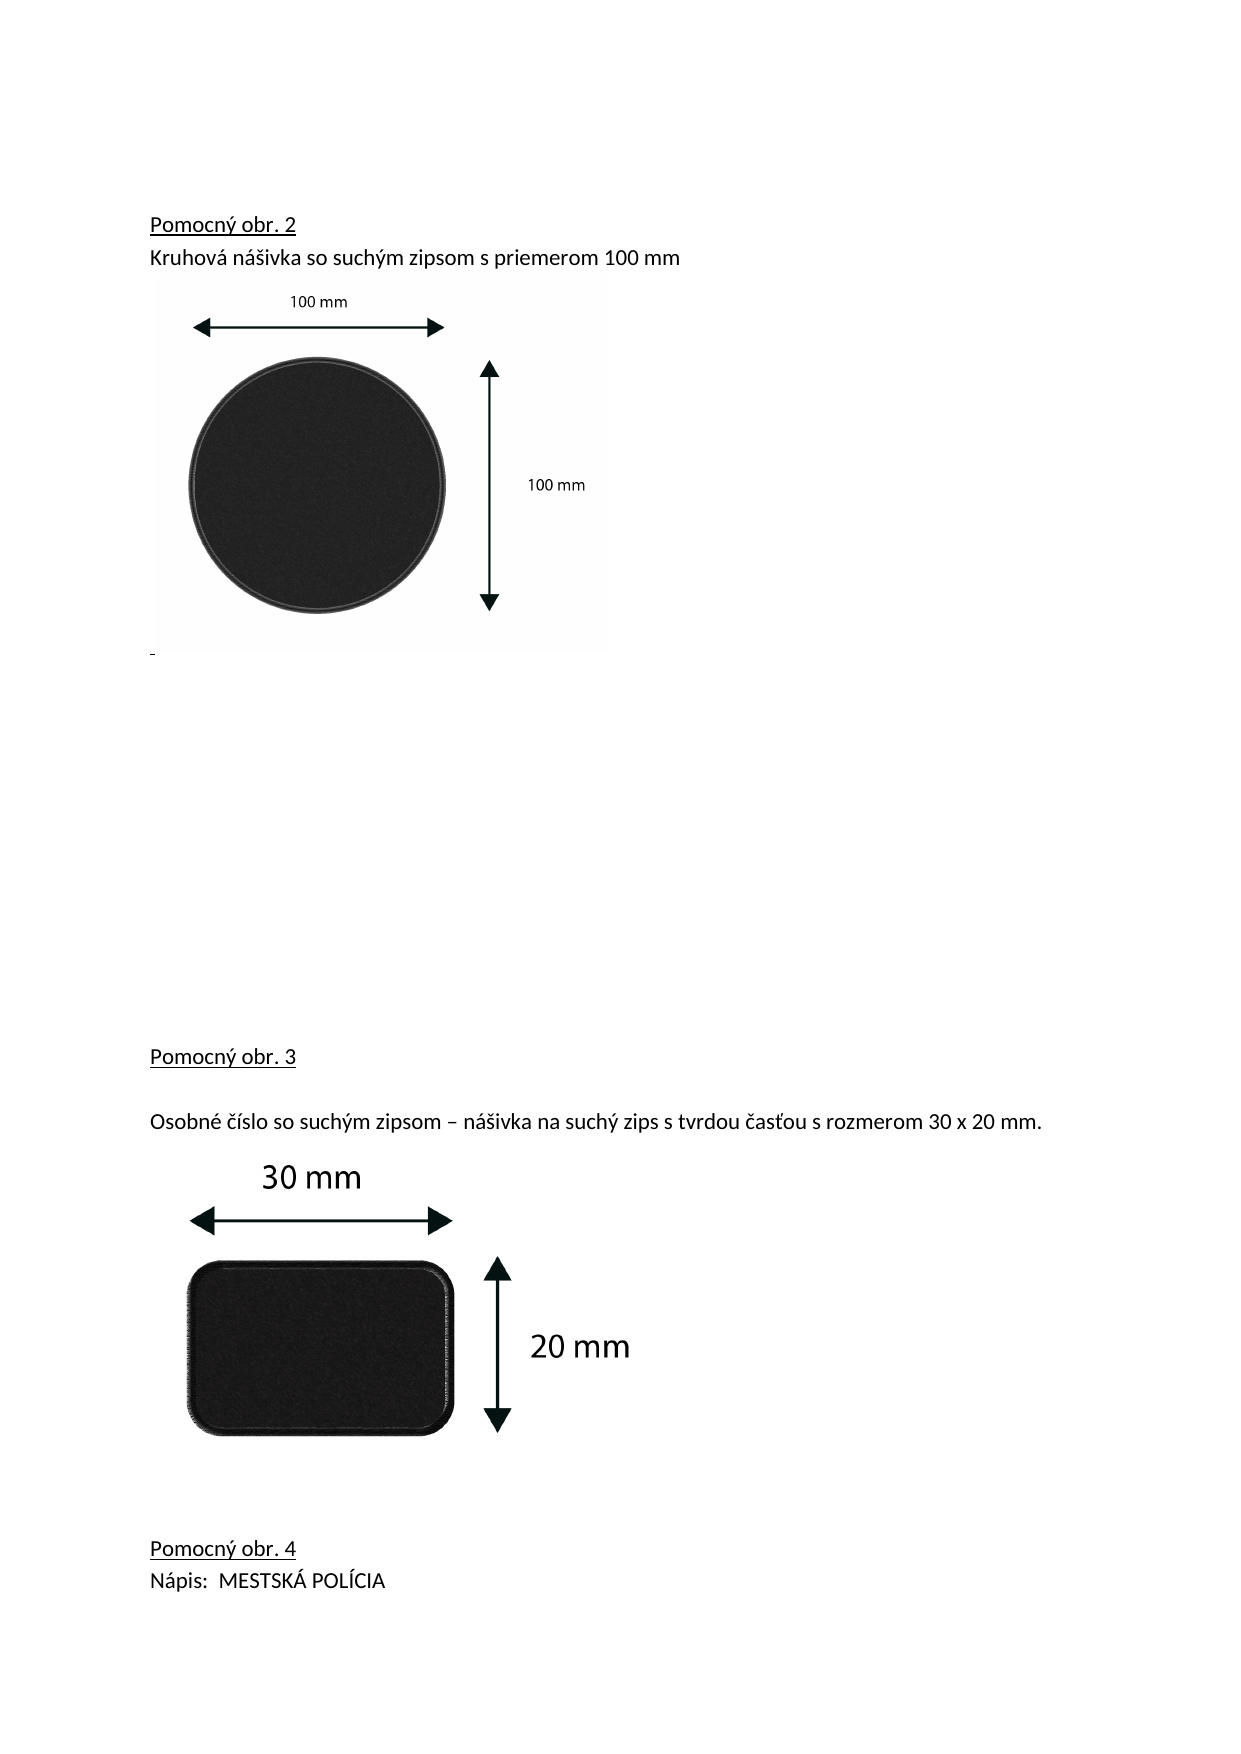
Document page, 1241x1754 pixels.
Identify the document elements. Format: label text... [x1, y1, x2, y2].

text Kruhová nášivka so suchým zipsom s priemerom 100 mm [150, 243, 1090, 271]
text Pomocný obr. 4 [150, 1534, 1090, 1562]
text Nápis: MESTSKÁ POLÍCIA [150, 1567, 1090, 1595]
text Pomocný obr. 3 [150, 1042, 1090, 1071]
text Pomocný obr. 2 [150, 210, 1090, 238]
picture [155, 274, 611, 652]
picture [150, 1138, 654, 1501]
